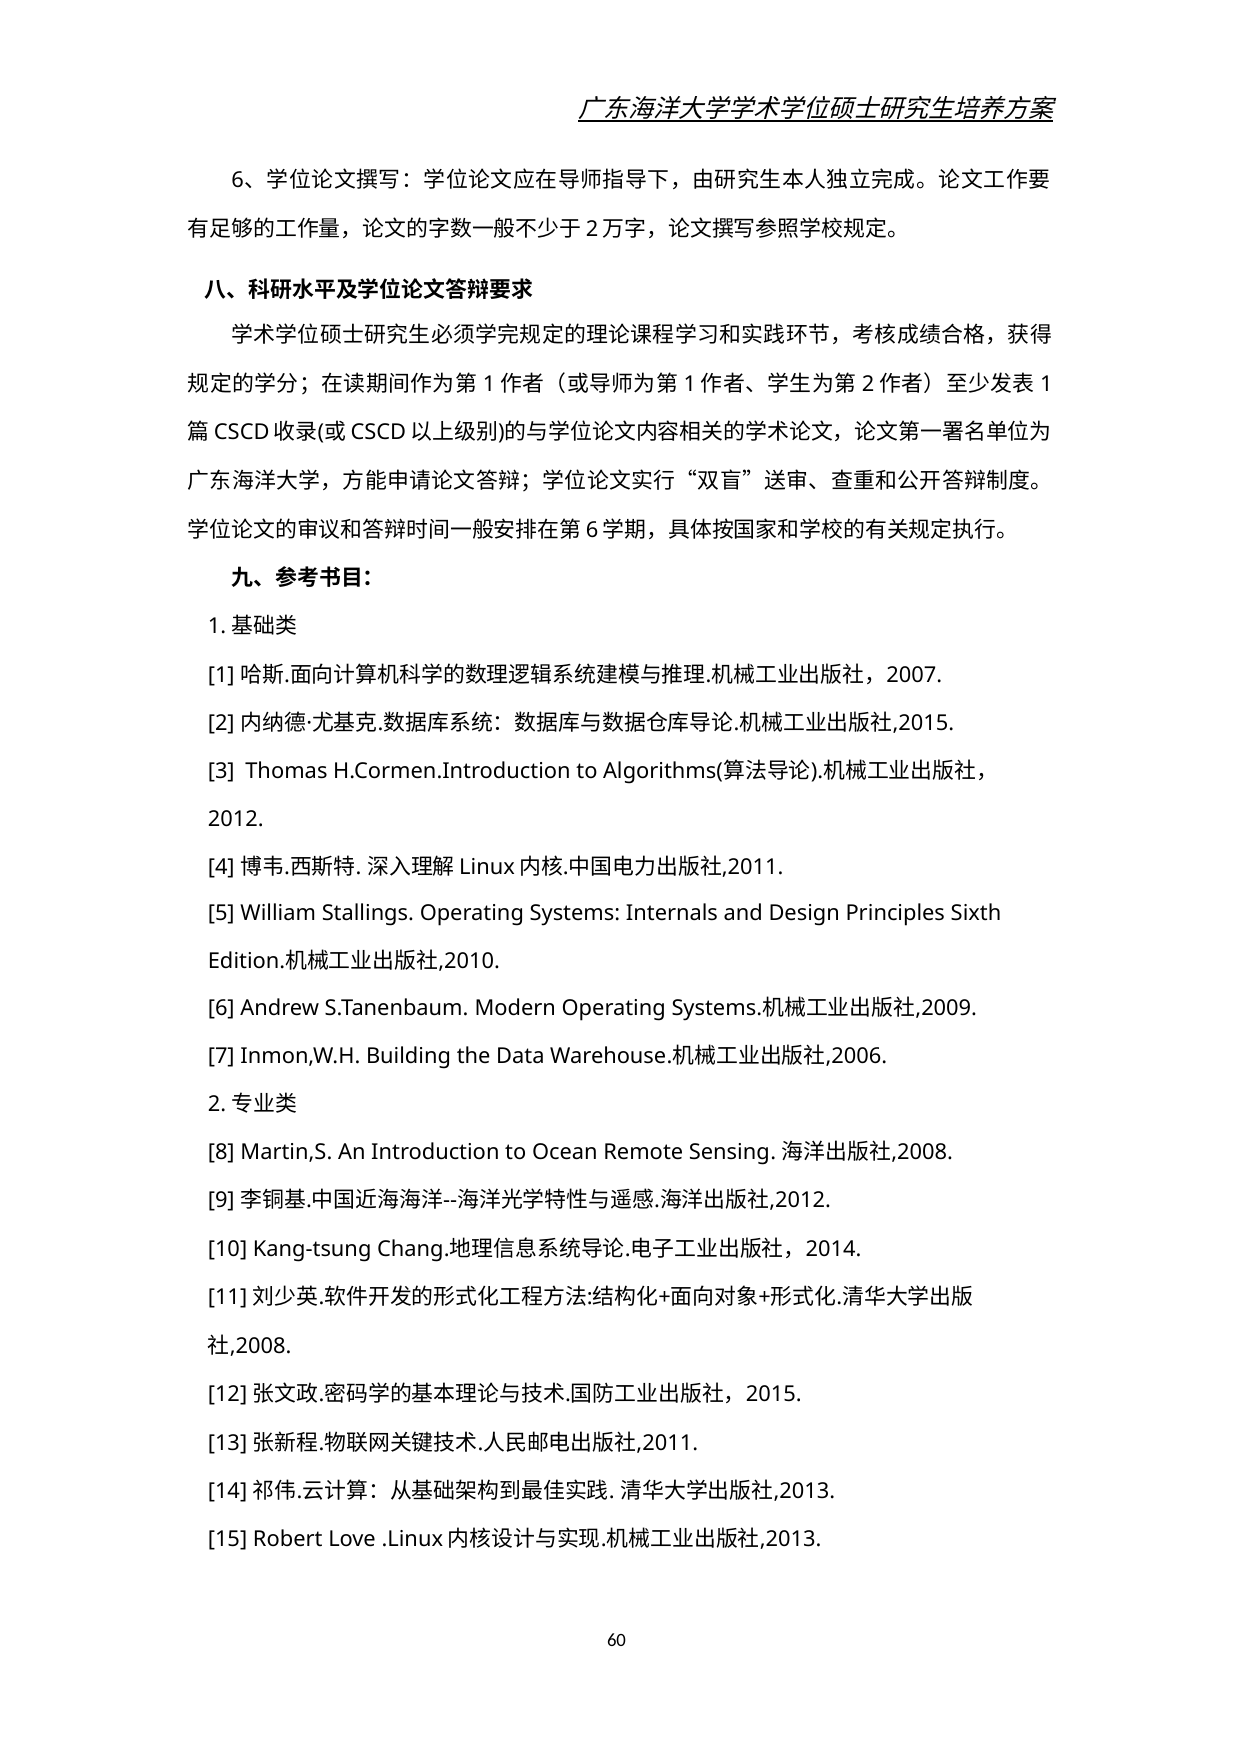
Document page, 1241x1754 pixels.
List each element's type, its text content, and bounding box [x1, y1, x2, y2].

text [5] William Stallings. Operating Systems: Internals and Design Principles Sixth Edition.机械工业出版社,2010. [208, 897, 1037, 974]
text 1. 基础类 [208, 608, 1037, 641]
text [2] 内纳德·尤基克.数据库系统：数据库与数据仓库导论.机械工业出版社,2015. [208, 705, 1037, 737]
text [14] 祁伟.云计算：从基础架构到最佳实践. 清华大学出版社,2013. [208, 1472, 1037, 1505]
text [8] Martin,S. An Introduction to Ocean Remote Sensing. 海洋出版社,2008. [208, 1134, 1037, 1166]
text [6] Andrew S.Tanenbaum. Modern Operating Systems.机械工业出版社,2009. [208, 990, 1037, 1022]
text 2. 专业类 [208, 1085, 1037, 1118]
text [7] Inmon,W.H. Building the Data Warehouse.机械工业出版社,2006. [208, 1038, 1037, 1069]
text [15] Robert Love .Linux内核设计与实现.机械工业出版社,2013. [208, 1521, 1037, 1553]
text [10] Kang-tsung Chang.地理信息系统导论.电子工业出版社，2014. [208, 1230, 1037, 1263]
text 八、科研水平及学位论文答辩要求 [187, 272, 1053, 304]
text [1] 哈斯.面向计算机科学的数理逻辑系统建模与推理.机械工业出版社，2007. [208, 657, 1037, 689]
text 学术学位硕士研究生必须学完规定的理论课程学习和实践环节，考核成绩合格，获得规定的学分；在读期间作为第1作者（或导师为第1作者、学生为第2作者）至少发表1篇CSCD收录(或CSCD以上级别)的与学位论文内容相关的学术论文，论文第一署名单位为广东海洋大学，方能申请论文答辩；学位论文实行“双盲”送审、查重和公开答辩制度。学位论文的审议和答辩时间一般安排在第6学期，具体按国家和学校的有关规定执行。 [187, 317, 1053, 544]
text [9] 李铜基.中国近海海洋--海洋光学特性与遥感.海洋出版社,2012. [208, 1182, 1037, 1214]
text [4] 博韦.西斯特. 深入理解Linux内核.中国电力出版社,2011. [208, 849, 1037, 881]
text [12] 张文政.密码学的基本理论与技术.国防工业出版社，2015. [208, 1376, 1037, 1408]
text [3] Thomas H.Cormen.Introduction to Algorithms(算法导论).机械工业出版社，2012. [208, 753, 1037, 834]
text 九、参考书目： [187, 560, 1105, 592]
text 6、学位论文撰写：学位论文应在导师指导下，由研究生本人独立完成。论文工作要有足够的工作量，论文的字数一般不少于2万字，论文撰写参照学校规定。 [187, 162, 1053, 243]
text [13] 张新程.物联网关键技术.人民邮电出版社,2011. [208, 1424, 1037, 1457]
text [11] 刘少英.软件开发的形式化工程方法:结构化+面向对象+形式化.清华大学出版社,2008. [208, 1279, 1037, 1360]
